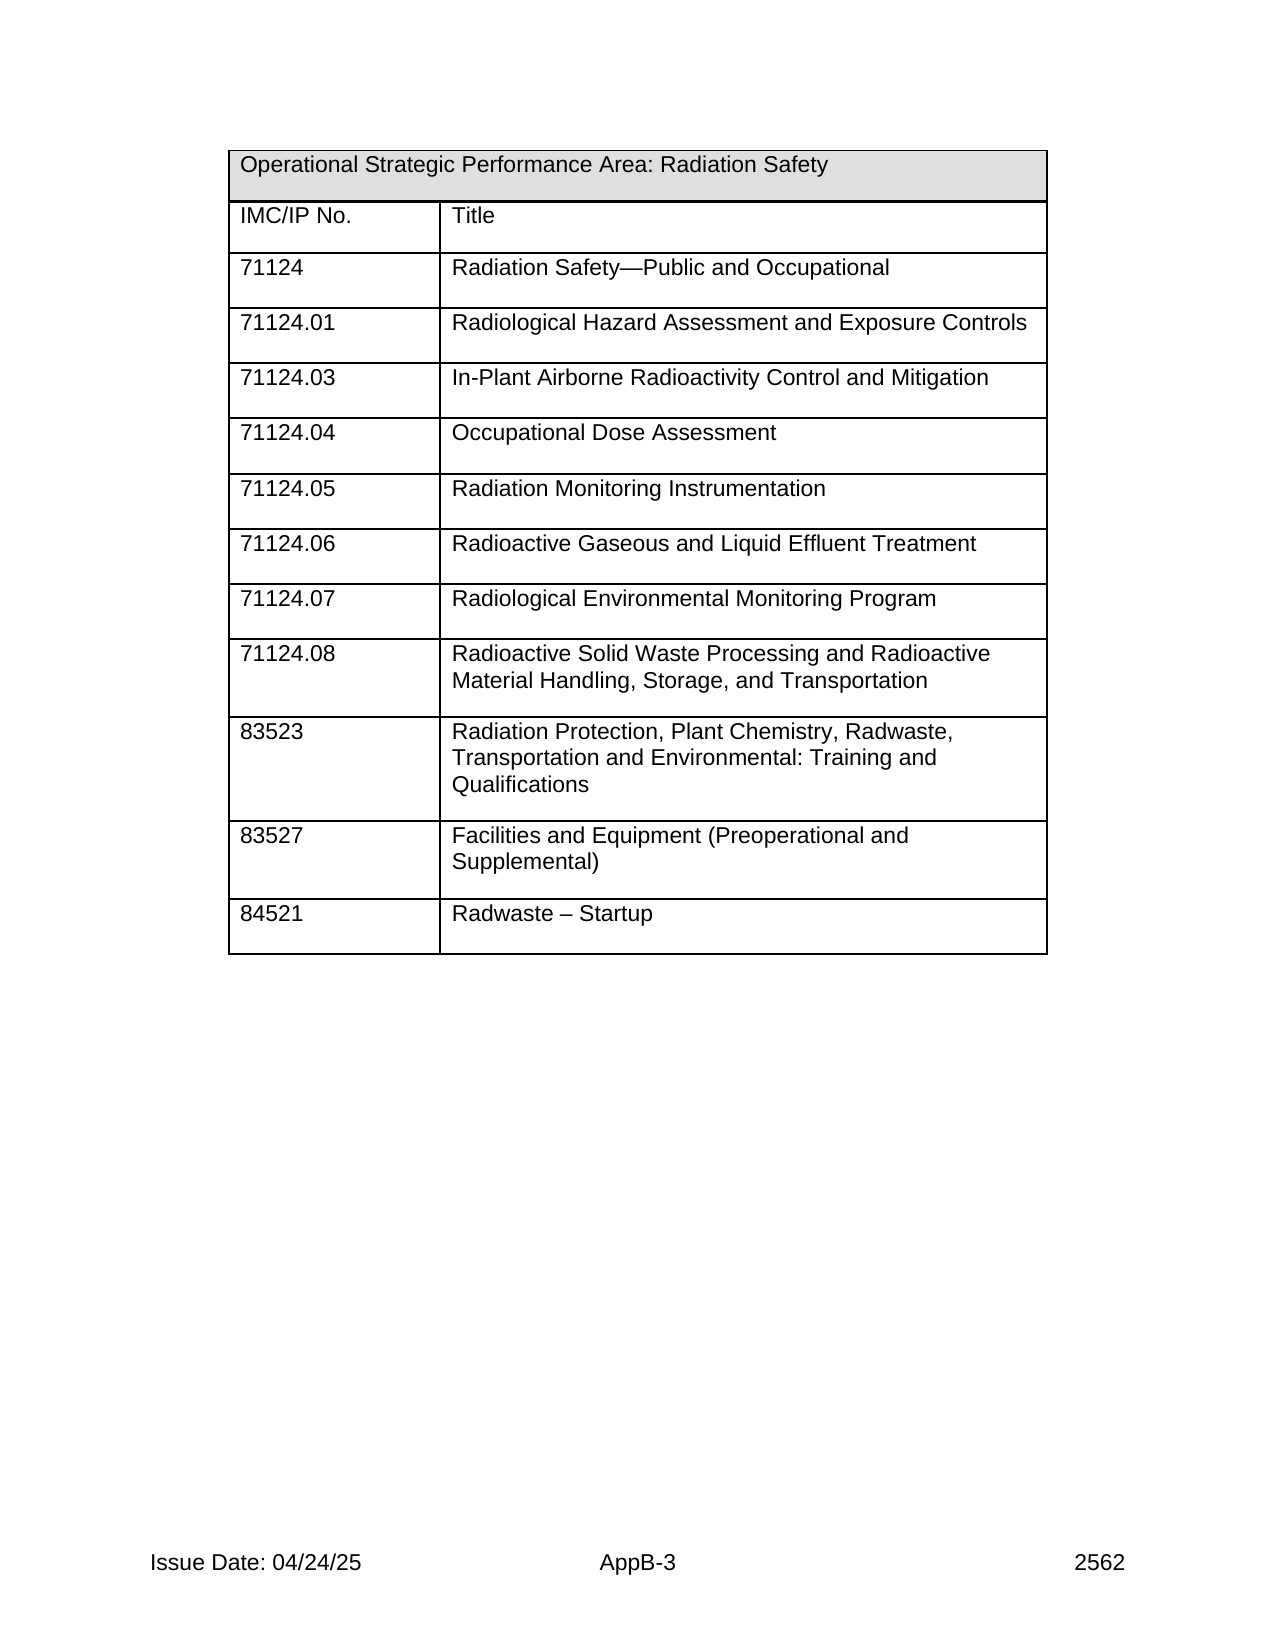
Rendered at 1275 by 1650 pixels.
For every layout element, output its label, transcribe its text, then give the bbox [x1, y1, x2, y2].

table_cell Radioactive Gaseous and Liquid Effluent Treatment [441, 530, 1046, 583]
table_header Operational Strategic Performance Area: Radiation Safety [230, 151, 1046, 200]
table_cell Radwaste – Startup [441, 900, 1046, 953]
table_cell 71124.01 [230, 309, 439, 362]
table_cell In-Plant Airborne Radioactivity Control and Mitigation [441, 364, 1046, 417]
table_cell 71124.05 [230, 475, 439, 528]
table_cell Radiological Hazard Assessment and Exposure Controls [441, 309, 1046, 362]
table_cell 71124.06 [230, 530, 439, 583]
table_cell Title [441, 203, 1046, 252]
table_cell Occupational Dose Assessment [441, 419, 1046, 472]
table_cell 71124.08 [230, 640, 439, 716]
table_cell Radiation Protection, Plant Chemistry, Radwaste, Transportation and Environmental: Training and Qualifications [441, 718, 1046, 820]
table_cell 84521 [230, 900, 439, 953]
table_cell 71124.04 [230, 419, 439, 472]
table_cell IMC/IP No. [230, 203, 439, 252]
table_cell 71124 [230, 254, 439, 307]
table_cell 83523 [230, 718, 439, 820]
table_cell Radioactive Solid Waste Processing and Radioactive Material Handling, Storage, and Transportation [441, 640, 1046, 716]
table_cell 71124.07 [230, 585, 439, 638]
table_cell 71124.03 [230, 364, 439, 417]
table_cell 83527 [230, 822, 439, 898]
table_cell Radiological Environmental Monitoring Program [441, 585, 1046, 638]
table_cell Facilities and Equipment (Preoperational and Supplemental) [441, 822, 1046, 898]
table_cell Radiation Safety—Public and Occupational [441, 254, 1046, 307]
table_cell Radiation Monitoring Instrumentation [441, 475, 1046, 528]
